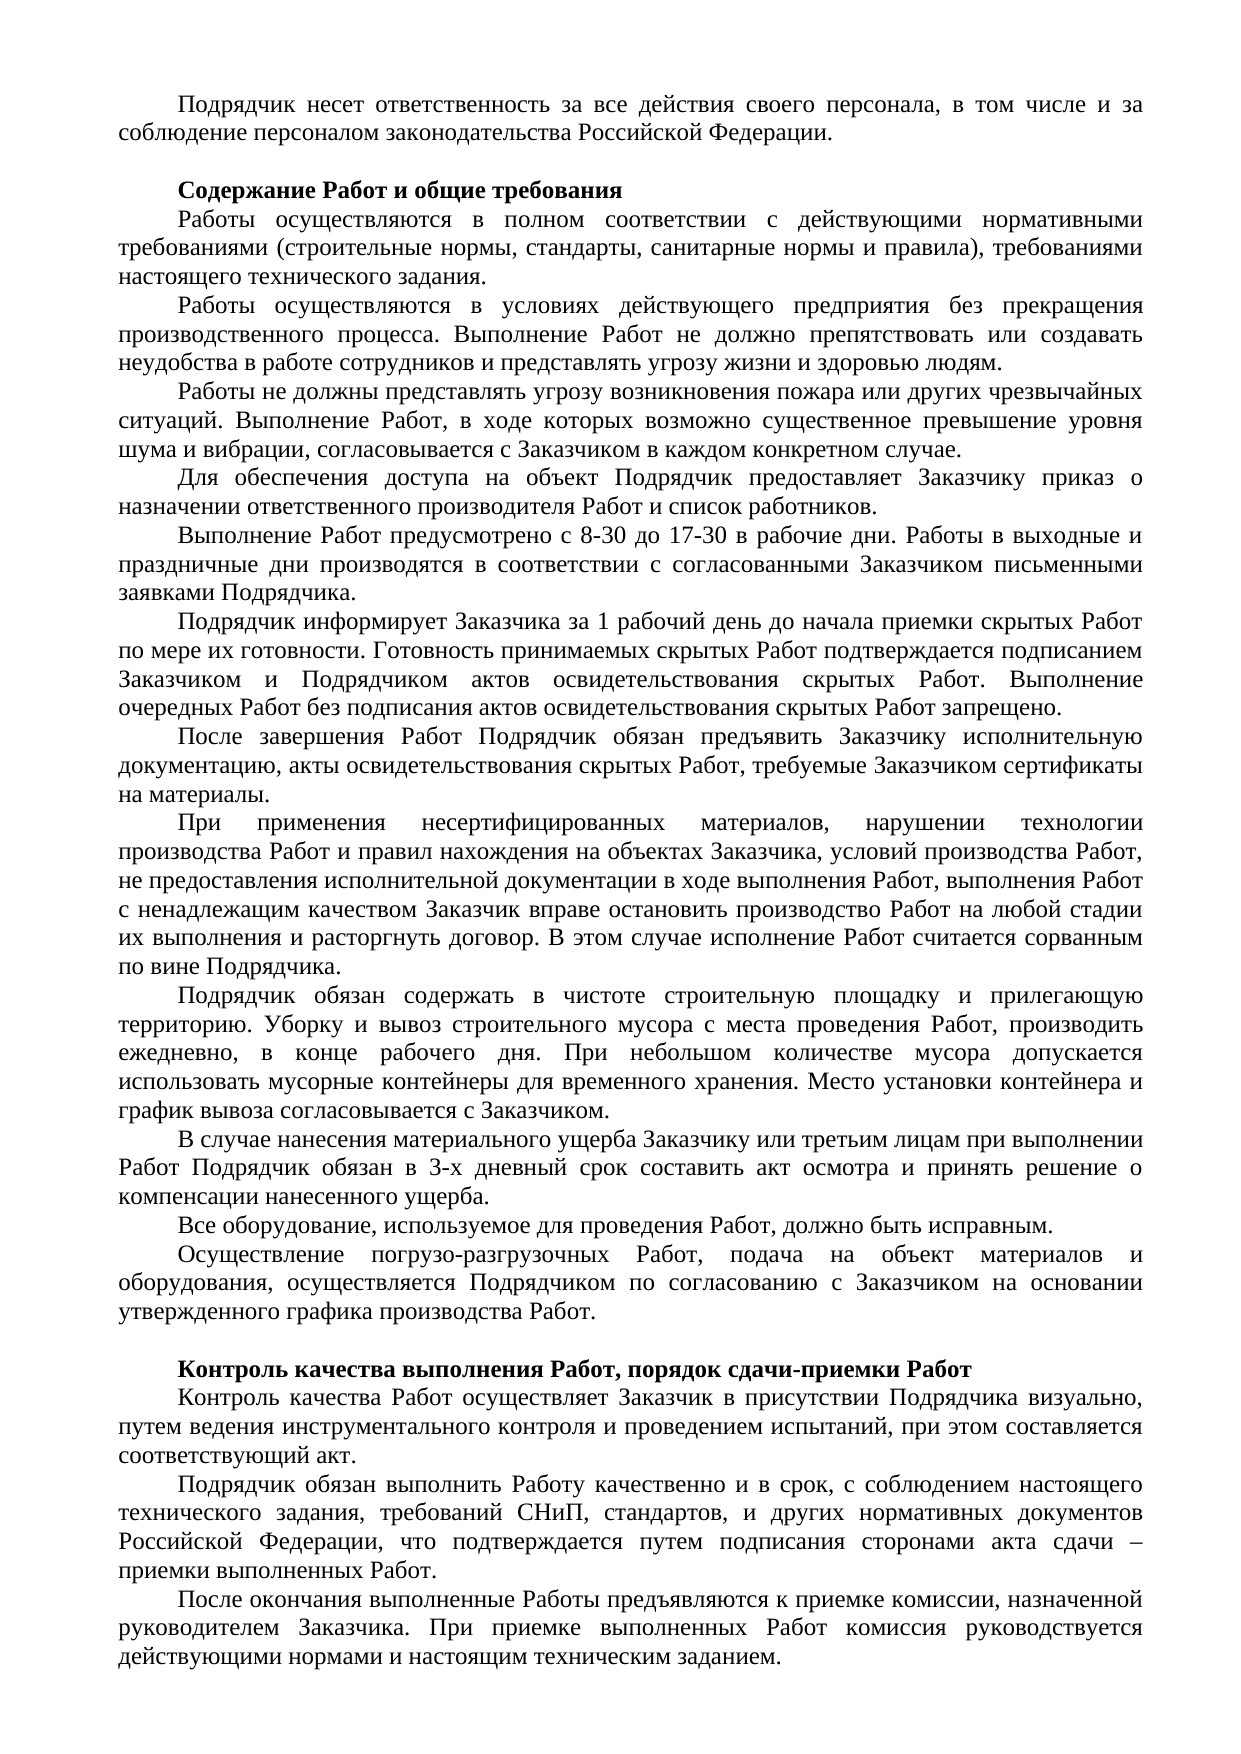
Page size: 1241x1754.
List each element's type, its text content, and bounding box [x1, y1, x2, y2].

text Работы не должны представлять угрозу возникновения пожара или других чрезвычайных ситуаций. Выполнение Работ, в ходе которых возможно существенное превышение уровня шума и вибрации, согласовывается с Заказчиком в каждом конкретном случае. [118, 376, 1144, 462]
text Все оборудование, используемое для проведения Работ, должно быть исправным. [118, 1210, 1144, 1239]
text Содержание Работ и общие требования [118, 175, 1144, 204]
text Работы осуществляются в полном соответствии с действующими нормативными требованиями (строительные нормы, стандарты, санитарные нормы и правила), требованиями настоящего технического задания. [118, 204, 1144, 290]
text Работы осуществляются в условиях действующего предприятия без прекращения производственного процесса. Выполнение Работ не должно препятствовать или создавать неудобства в работе сотрудников и представлять угрозу жизни и здоровью людям. [118, 290, 1144, 376]
text Подрядчик несет ответственность за все действия своего персонала, в том числе и за соблюдение персоналом законодательства Российской Федерации. [118, 89, 1144, 146]
text Подрядчик обязан выполнить Работу качественно и в срок, с соблюдением настоящего технического задания, требований СНиП, стандартов, и других нормативных документов Российской Федерации, что подтверждается путем подписания сторонами акта сдачи – приемки выполненных Работ. [118, 1469, 1144, 1584]
text После завершения Работ Подрядчик обязан предъявить Заказчику исполнительную документацию, акты освидетельствования скрытых Работ, требуемые Заказчиком сертификаты на материалы. [118, 721, 1144, 807]
text Для обеспечения доступа на объект Подрядчик предоставляет Заказчику приказ о назначении ответственного производителя Работ и список работников. [118, 462, 1144, 520]
text Подрядчик информирует Заказчика за 1 рабочий день до начала приемки скрытых Работ по мере их готовности. Готовность принимаемых скрытых Работ подтверждается подписанием Заказчиком и Подрядчиком актов освидетельствования скрытых Работ. Выполнение очередных Работ без подписания актов освидетельствования скрытых Работ запрещено. [118, 606, 1144, 721]
text После окончания выполненные Работы предъявляются к приемке комиссии, назначенной руководителем Заказчика. При приемке выполненных Работ комиссия руководствуется действующими нормами и настоящим техническим заданием. [118, 1584, 1144, 1670]
text Выполнение Работ предусмотрено с 8-30 до 17-30 в рабочие дни. Работы в выходные и праздничные дни производятся в соответствии с согласованными Заказчиком письменными заявками Подрядчика. [118, 520, 1144, 606]
text Осуществление погрузо-разгрузочных Работ, подача на объект материалов и оборудования, осуществляется Подрядчиком по согласованию с Заказчиком на основании утвержденного графика производства Работ. [118, 1239, 1144, 1325]
text В случае нанесения материального ущерба Заказчику или третьим лицам при выполнении Работ Подрядчик обязан в 3-х дневный срок составить акт осмотра и принять решение о компенсации нанесенного ущерба. [118, 1124, 1144, 1210]
text Контроль качества Работ осуществляет Заказчик в присутствии Подрядчика визуально, путем ведения инструментального контроля и проведением испытаний, при этом составляется соответствующий акт. [118, 1382, 1144, 1469]
text Подрядчик обязан содержать в чистоте строительную площадку и прилегающую территорию. Уборку и вывоз строительного мусора с места проведения Работ, производить ежедневно, в конце рабочего дня. При небольшом количестве мусора допускается использовать мусорные контейнеры для временного хранения. Место установки контейнера и график вывоза согласовывается с Заказчиком. [118, 980, 1144, 1124]
text При применения несертифицированных материалов, нарушении технологии производства Работ и правил нахождения на объектах Заказчика, условий производства Работ, не предоставления исполнительной документации в ходе выполнения Работ, выполнения Работ с ненадлежащим качеством Заказчик вправе остановить производство Работ на любой стадии их выполнения и расторгнуть договор. В этом случае исполнение Работ считается сорванным по вине Подрядчика. [118, 807, 1144, 980]
text Контроль качества выполнения Работ, порядок сдачи-приемки Работ [118, 1354, 1144, 1382]
